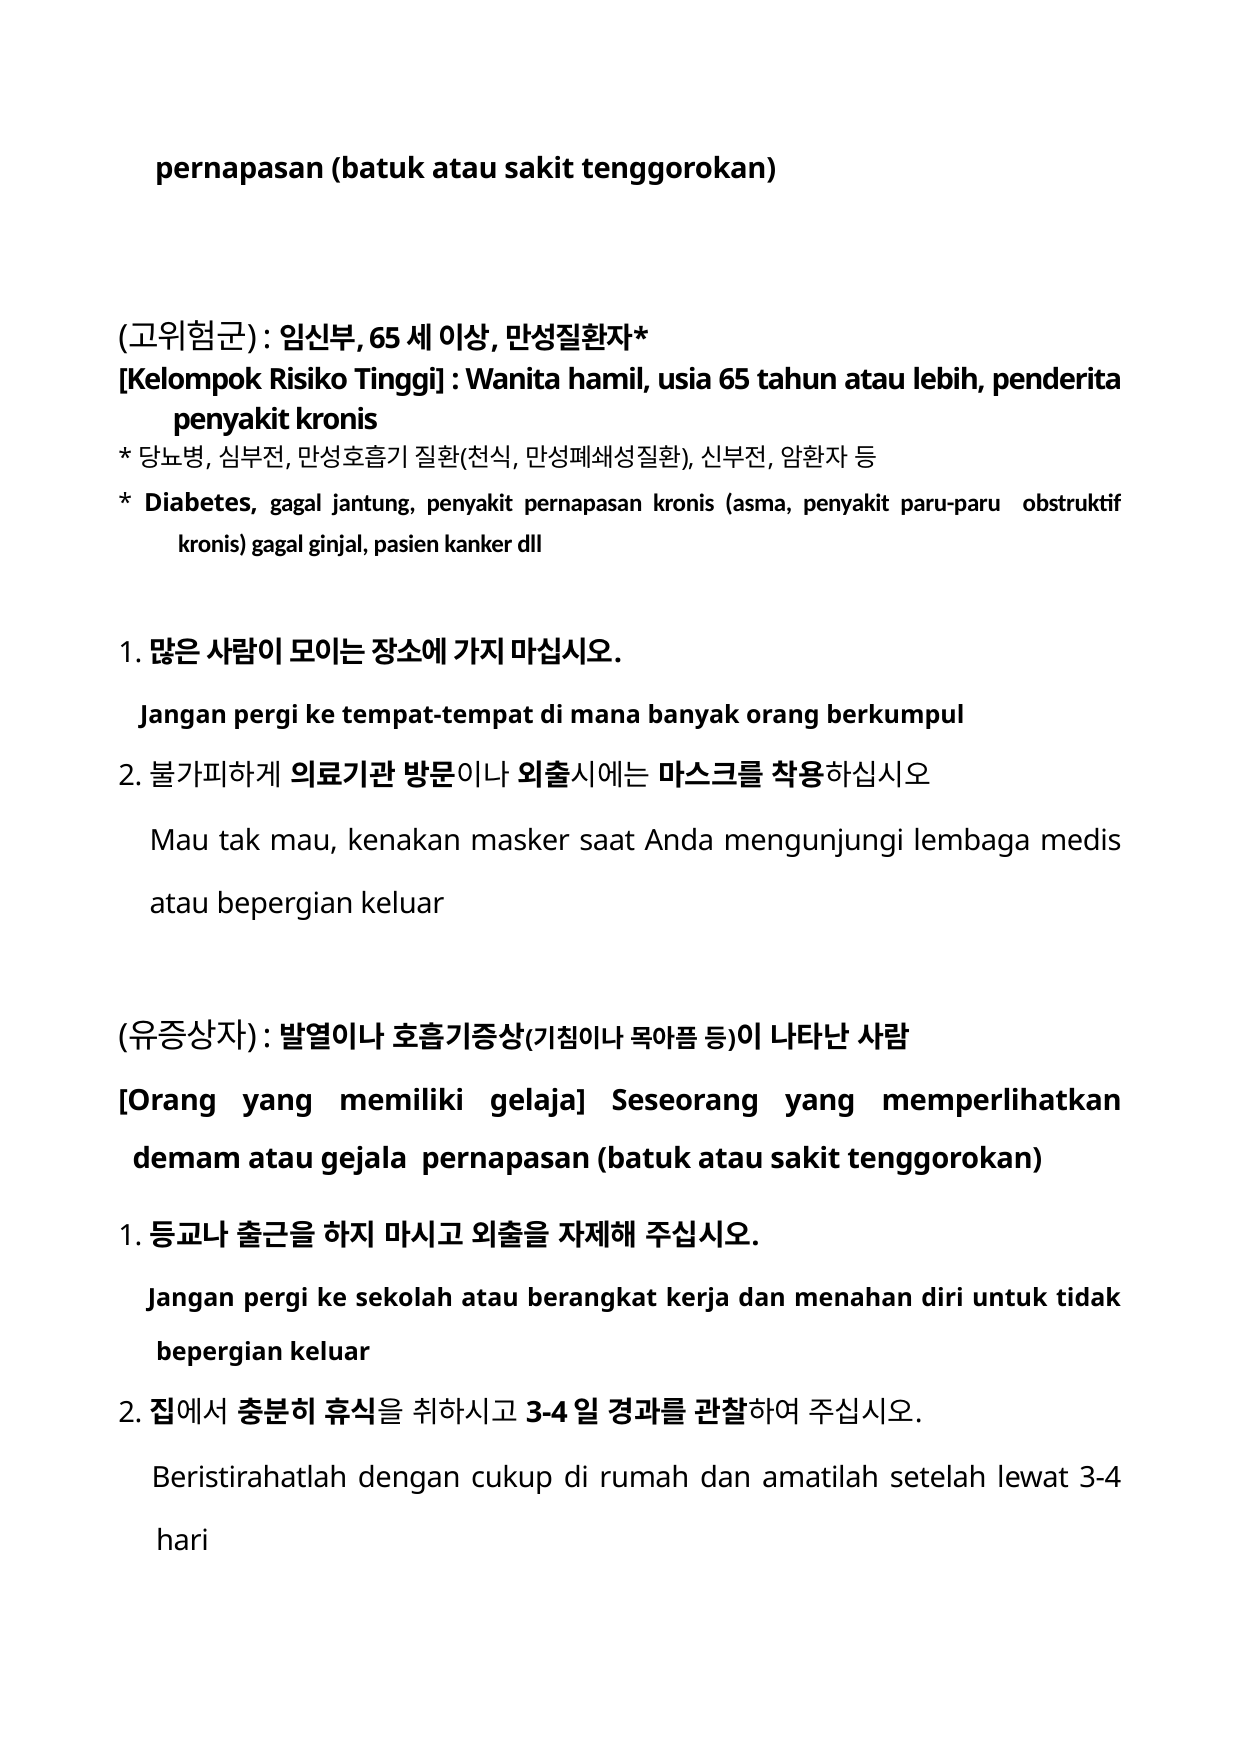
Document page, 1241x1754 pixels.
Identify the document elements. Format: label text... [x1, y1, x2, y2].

text * Diabetes, gagal jantung, penyakit pernapasan kronis (asma, penyakit paru-paru obstruktif kronis) gagal ginjal, pasien kanker dll [118, 485, 1122, 558]
text (고위험군) : 임신부, 65세 이상, 만성질환자* [118, 310, 1122, 358]
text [118, 148, 1122, 187]
text (유증상자) : 발열이나 호흡기증상(기침이나 목아픔 등)이 나타난 사람 [118, 1009, 1122, 1058]
text 2. 불가피하게 의료기관 방문이나 외출시에는 마스크를 착용하십시오 [118, 751, 1122, 793]
text Jangan pergi ke sekolah atau berangkat kerja dan menahan diri untuk tidak bepergian keluar [118, 1279, 1122, 1368]
text 1. 등교나 출근을 하지 마시고 외출을 자제해 주십시오. [118, 1211, 1122, 1254]
text * 당뇨병, 심부전, 만성호흡기 질환(천식, 만성폐쇄성질환), 신부전, 암환자 등 [118, 438, 1122, 474]
text 1. 많은 사람이 모이는 장소에 가지 마십시오. [118, 629, 1122, 671]
text 2. 집에서 충분히 휴식을 취하시고 3-4일 경과를 관찰하여 주십시오. [118, 1388, 1122, 1431]
text [Kelompok Risiko Tinggi] : Wanita hamil, usia 65 tahun atau lebih, penderita penyakit kronis [118, 358, 1122, 438]
text Beristirahatlah dengan cukup di rumah dan amatilah setelah lewat 3-4 hari [118, 1456, 1122, 1559]
text Jangan pergi ke tempat-tempat di mana banyak orang berkumpul [118, 697, 1122, 731]
text Mau tak mau, kenakan masker saat Anda mengunjungi lembaga medis atau bepergian keluar [149, 819, 1122, 922]
text [Orang yang memiliki gelaja] Seseorang yang memperlihatkan demam atau gejala pernapasan (batuk atau sakit tenggorokan) [118, 1079, 1122, 1177]
